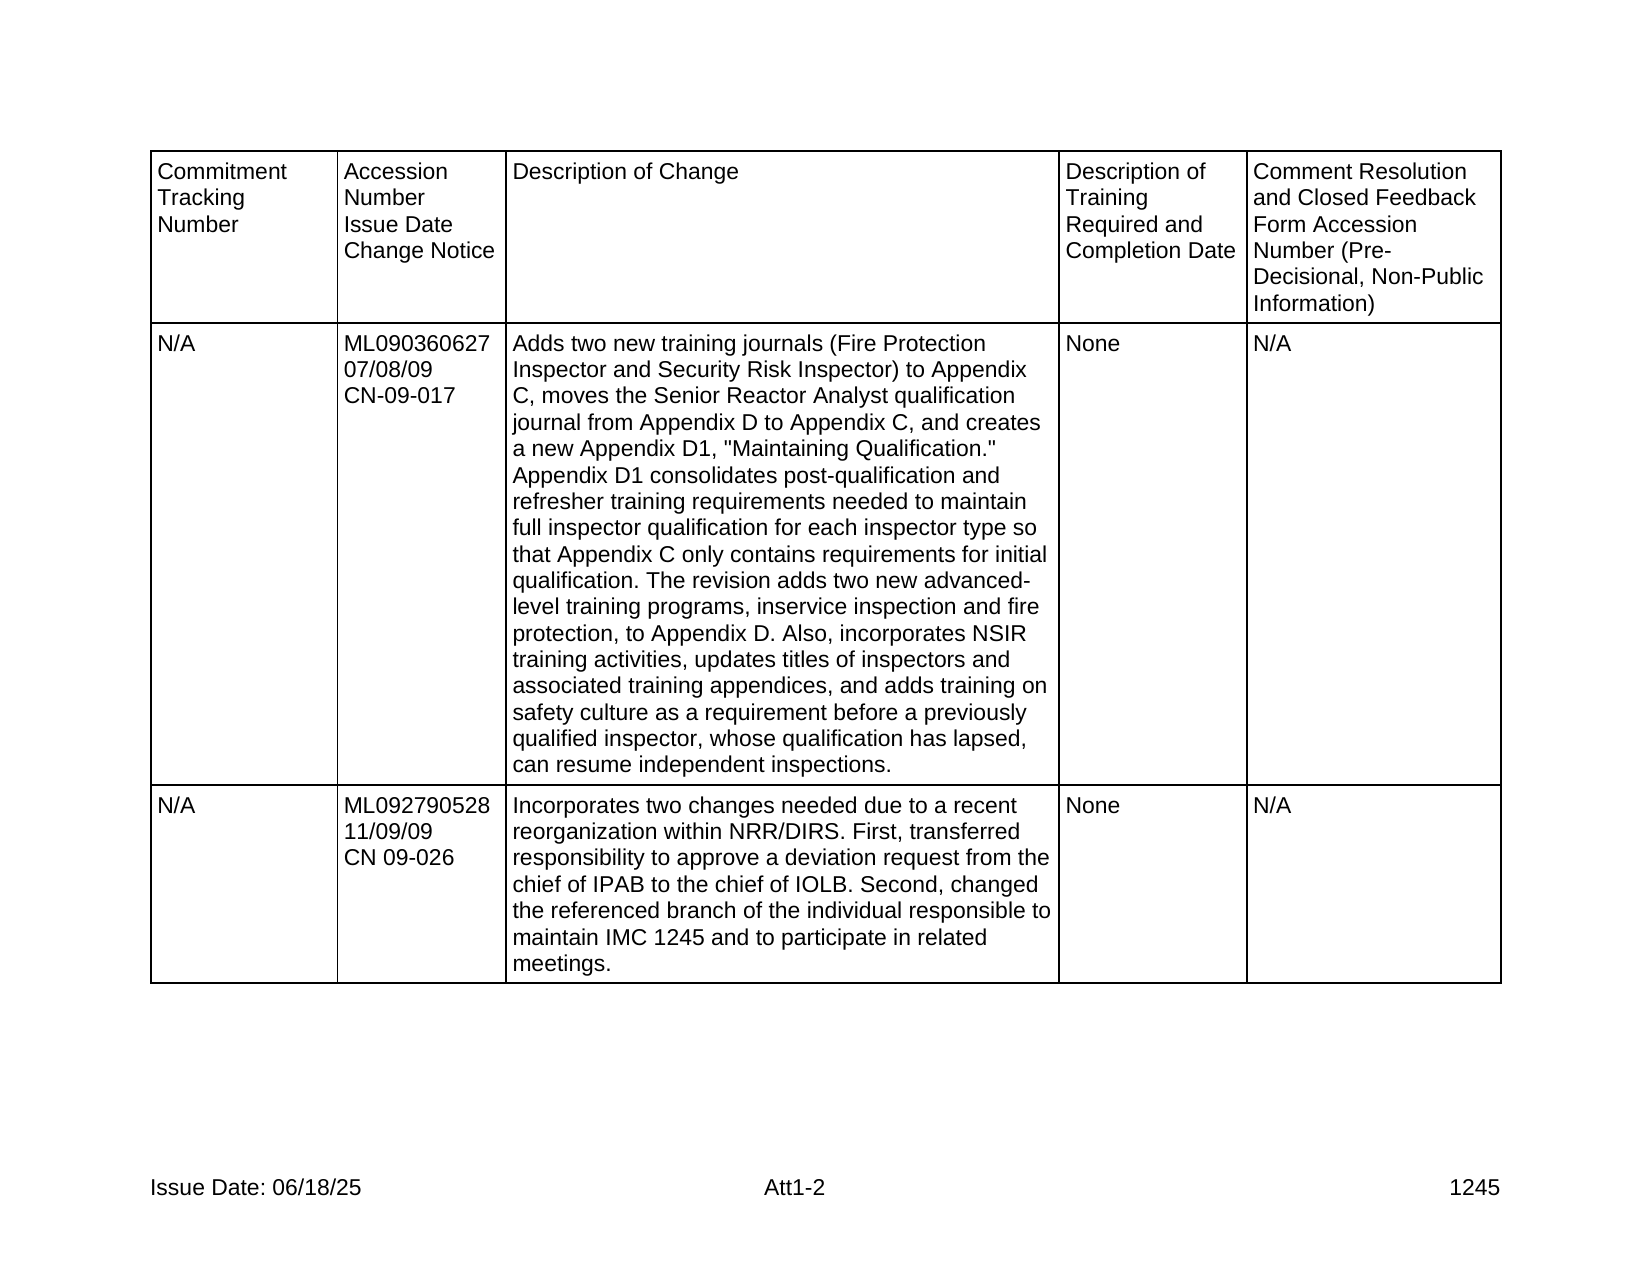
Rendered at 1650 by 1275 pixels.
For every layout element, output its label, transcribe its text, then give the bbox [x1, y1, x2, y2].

table_cell N/A [1248, 786, 1500, 982]
table_cell N/A [152, 324, 337, 784]
table_cell N/A [1248, 324, 1500, 784]
table_cell Incorporates two changes needed due to a recent reorganization within NRR/DIRS. First, transferred responsibility to approve a deviation request from the chief of IPAB to the chief of IOLB. Second, changed the referenced branch of the individual responsible to maintain IMC 1245 and to participate in related meetings. [507, 786, 1058, 982]
table_cell None [1060, 786, 1246, 982]
table_cell ML090360627 07/08/09 CN-09-017 [338, 324, 505, 784]
table_header Accession Number Issue Date Change Notice [338, 152, 505, 322]
table_cell Adds two new training journals (Fire Protection Inspector and Security Risk Inspector) to Appendix C, moves the Senior Reactor Analyst qualification journal from Appendix D to Appendix C, and creates a new Appendix D1, "Maintaining Qualification." Appendix D1 consolidates post-qualification and refresher training requirements needed to maintain full inspector qualification for each inspector type so that Appendix C only contains requirements for initial qualification. The revision adds two new advanced-level training programs, inservice inspection and fire protection, to Appendix D. Also, incorporates NSIR training activities, updates titles of inspectors and associated training appendices, and adds training on safety culture as a requirement before a previously qualified inspector, whose qualification has lapsed, can resume independent inspections. [507, 324, 1058, 784]
table_header Comment Resolution and Closed Feedback Form Accession Number (Pre-Decisional, Non-Public Information) [1248, 152, 1500, 322]
table_cell None [1060, 324, 1246, 784]
table_header Commitment Tracking Number [152, 152, 337, 322]
table_cell ML092790528 11/09/09 CN 09-026 [338, 786, 505, 982]
table_cell N/A [152, 786, 337, 982]
table_header Description of Training Required and Completion Date [1060, 152, 1246, 322]
table_header Description of Change [507, 152, 1058, 322]
